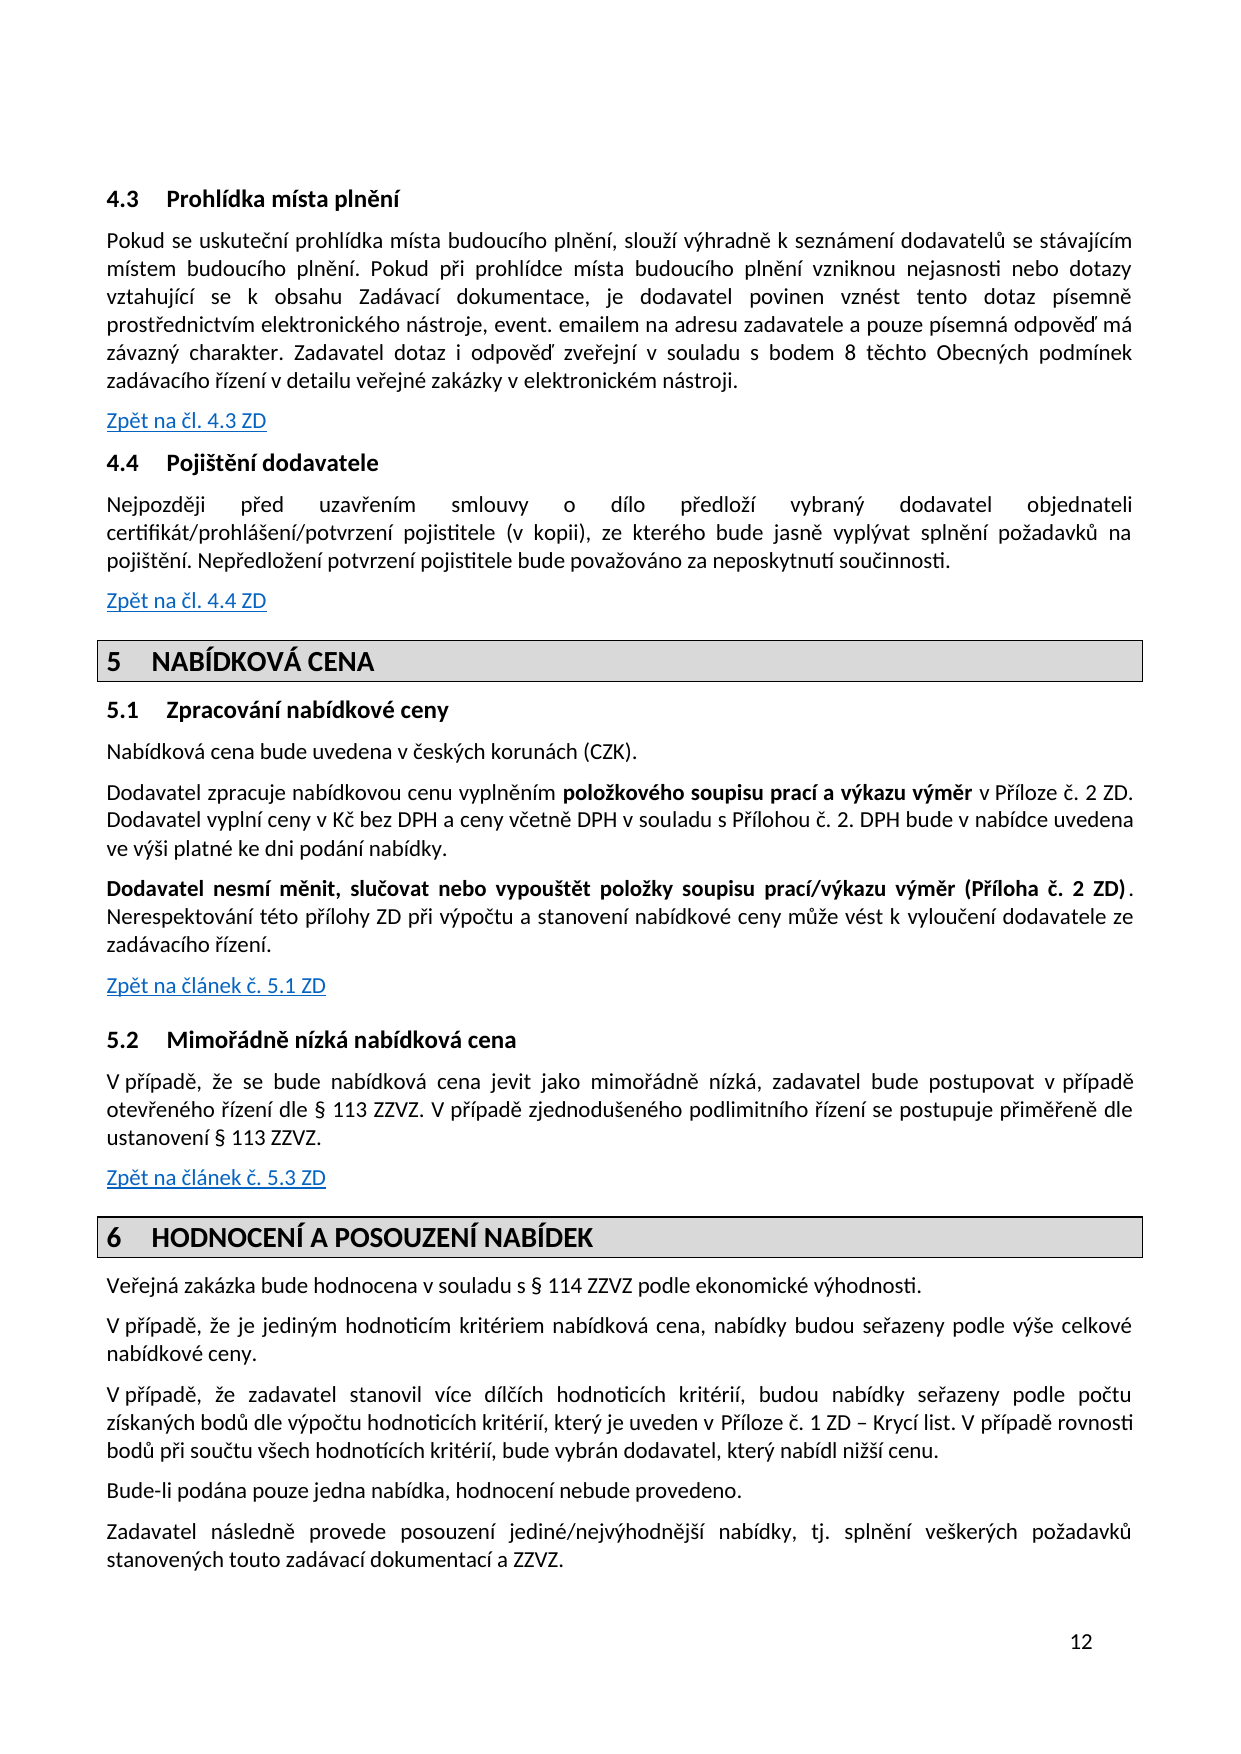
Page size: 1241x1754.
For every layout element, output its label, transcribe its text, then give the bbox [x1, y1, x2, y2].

subtitle Zpracování nabídkové ceny [106, 694, 1134, 724]
subtitle Pojištění dodavatele [106, 447, 1134, 478]
text Zpět na článek č. 5.1 ZD [106, 971, 1134, 999]
text Zpět na čl. 4.3 ZD [106, 407, 1134, 434]
text Dodavatel zpracuje nabídkovou cenu vyplněním položkového soupisu prací a výkazu výměr v Příloze č. 2 ZD. Dodavatel vyplní ceny v Kč bez DPH a ceny včetně DPH v souladu s Přílohou č. 2. DPH bude v nabídce uvedena ve výši platné ke dni podání nabídky. [106, 778, 1134, 862]
subtitle Prohlídka místa plnění [106, 183, 1134, 213]
text Zpět na článek č. 5.3 ZD [106, 1163, 1134, 1191]
text Zpět na čl. 4.4 ZD [106, 587, 1134, 615]
text Nabídková cena bude uvedena v českých korunách (CZK). [106, 737, 1134, 765]
text Pokud se uskuteční prohlídka místa budoucího plnění, slouží výhradně k seznámení dodavatelů se stávajícím místem budoucího plnění. Pokud při prohlídce místa budoucího plnění vzniknou nejasnosti nebo dotazy vztahující se k obsahu Zadávací dokumentace, je dodavatel povinen vznést tento dotaz písemně prostřednictvím elektronického nástroje, event. emailem na adresu zadavatele a pouze písemná odpověď má závazný charakter. Zadavatel dotaz i odpověď zveřejní v souladu s bodem 8 těchto Obecných podmínek zadávacího řízení v detailu veřejné zakázky v elektronickém nástroji. [106, 226, 1134, 394]
text V případě, že je jediným hodnoticím kritériem nabídková cena, nabídky budou seřazeny podle výše celkové nabídkové ceny. [106, 1311, 1134, 1367]
text Dodavatel nesmí měnit, slučovat nebo vypouštět položky soupisu prací/výkazu výměr (Příloha č. 2 ZD). Nerespektování této přílohy ZD při výpočtu a stanovení nabídkové ceny může vést k vyloučení dodavatele ze zadávacího řízení. [106, 874, 1134, 958]
text V případě, že zadavatel stanovil více dílčích hodnoticích kritérií, budou nabídky seřazeny podle počtu získaných bodů dle výpočtu hodnoticích kritérií, který je uveden v Příloze č. 1 ZD – Krycí list. V případě rovnosti bodů při součtu všech hodnotících kritérií, bude vybrán dodavatel, který nabídl nižší cenu. [106, 1380, 1134, 1464]
subtitle NABÍDKOVÁ CENA [98, 641, 1142, 681]
subtitle HODNOCENÍ A POSOUZENÍ NABÍDEK [98, 1218, 1142, 1257]
text Zadavatel následně provede posouzení jediné/nejvýhodnější nabídky, tj. splnění veškerých požadavků stanovených touto zadávací dokumentací a ZZVZ. [106, 1517, 1134, 1573]
text Veřejná zakázka bude hodnocena v souladu s § 114 ZZVZ podle ekonomické výhodnosti. [106, 1271, 1134, 1299]
subtitle Mimořádně nízká nabídková cena [106, 1024, 1134, 1054]
text Bude-li podána pouze jedna nabídka, hodnocení nebude provedeno. [106, 1476, 1134, 1504]
text Nejpozději před uzavřením smlouvy o dílo předloží vybraný dodavatel objednateli certifikát/prohlášení/potvrzení pojistitele (v kopii), ze kterého bude jasně vyplývat splnění požadavků na pojištění. Nepředložení potvrzení pojistitele bude považováno za neposkytnutí součinnosti. [106, 490, 1134, 574]
text V případě, že se bude nabídková cena jevit jako mimořádně nízká, zadavatel bude postupovat v případě otevřeného řízení dle § 113 ZZVZ. V případě zjednodušeného podlimitního řízení se postupuje přiměřeně dle ustanovení § 113 ZZVZ. [106, 1067, 1134, 1151]
